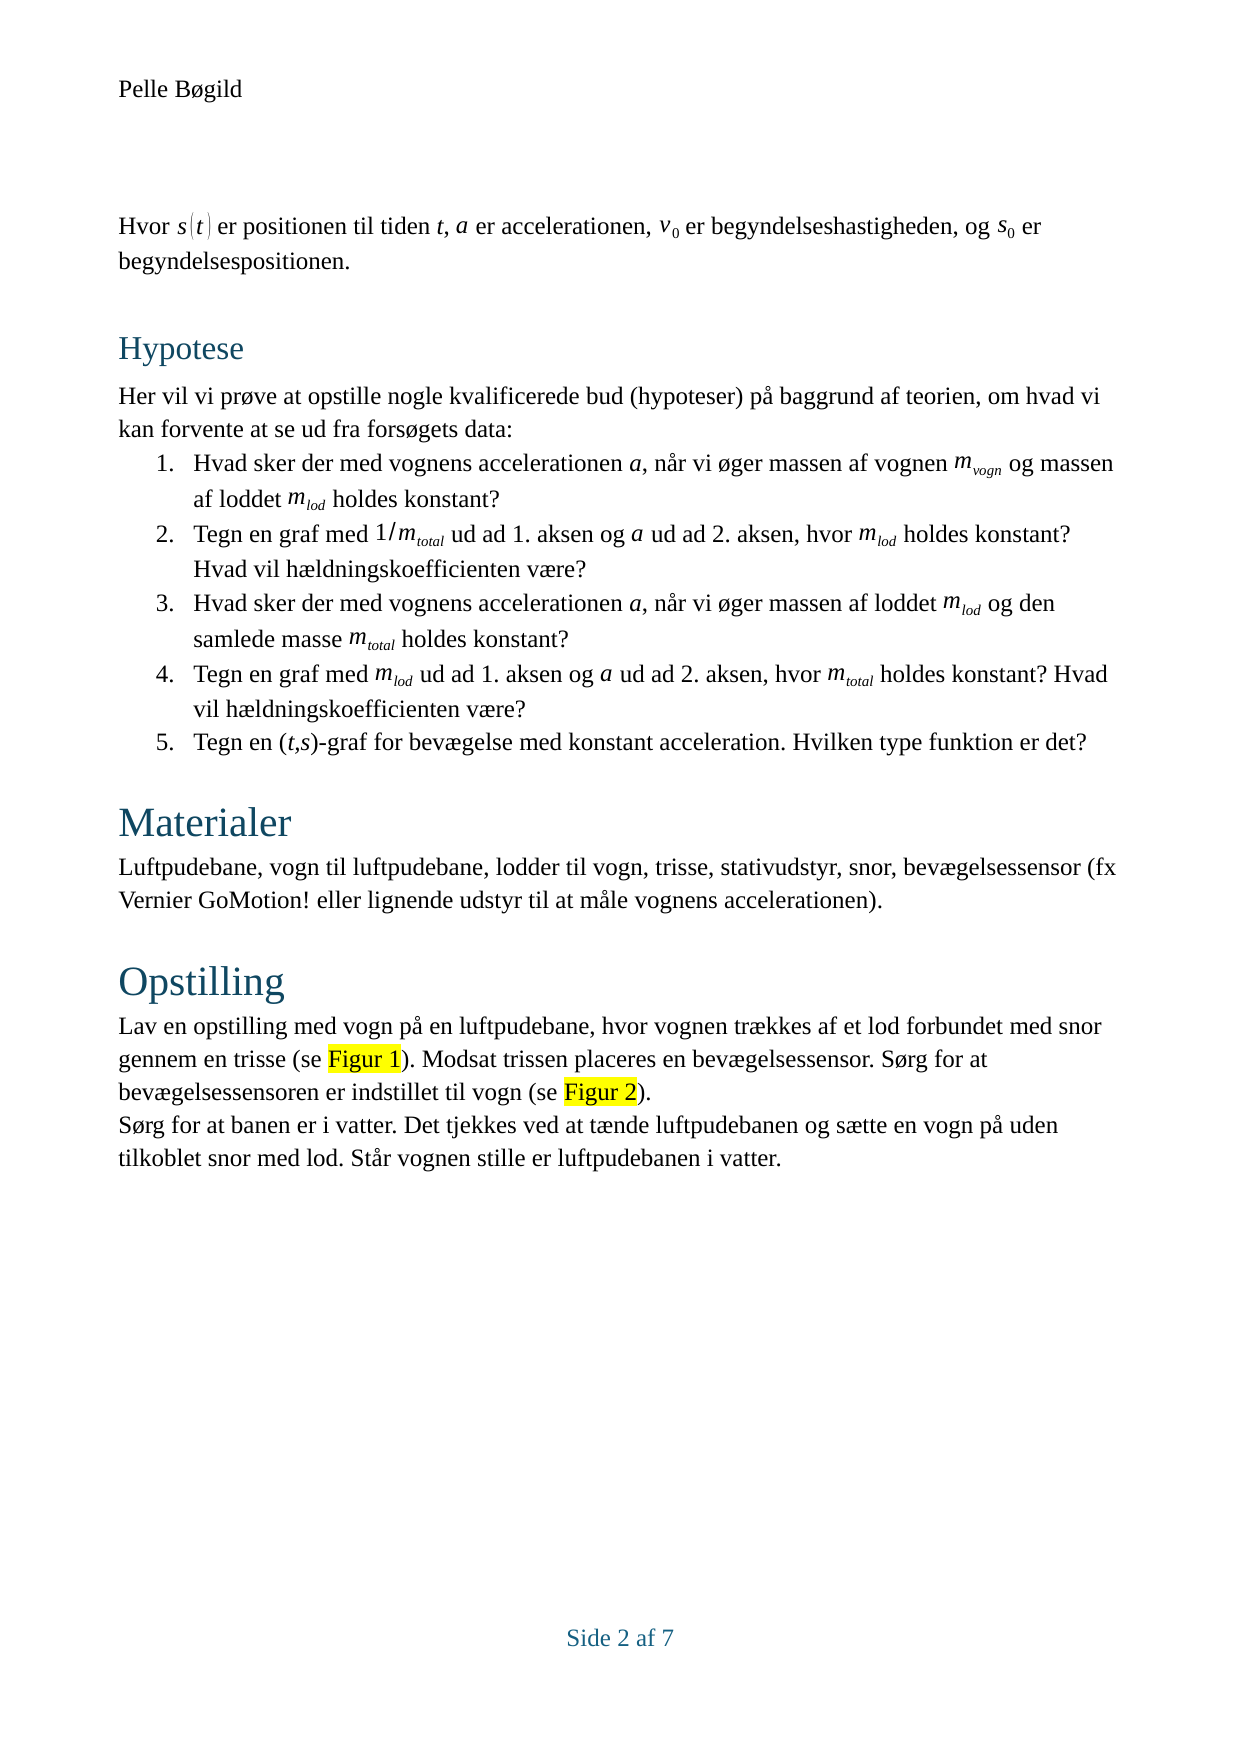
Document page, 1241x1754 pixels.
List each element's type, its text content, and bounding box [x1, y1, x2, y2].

list Hvad sker der med vognens accelerationen a, når vi øger massen af loddet og den samlede masse holdes konstant? [156, 587, 1122, 654]
list Tegn en (t,s)-graf for bevægelse med konstant acceleration. Hvilken type funktion er det? [156, 727, 1122, 756]
text Sørg for at banen er i vatter. Det tjekkes ved at tænde luftpudebanen og sætte en vogn på uden tilkoblet snor med lod. Står vognen stille er luftpudebanen i vatter. [118, 1110, 1122, 1172]
subtitle Hypotese [118, 328, 1122, 367]
subtitle Opstilling [118, 956, 1122, 1004]
subtitle Materialer [118, 797, 1122, 845]
list Tegn en graf med ud ad 1. aksen og ud ad 2. aksen, hvor holdes konstant? Hvad vil hældningskoefficienten være? [156, 518, 1122, 583]
text Hvor er positionen til tiden t, er accelerationen, er begyndelseshastigheden, og er begyndelsespositionen. [118, 210, 1122, 274]
text Lav en opstilling med vogn på en luftpudebane, hvor vognen trækkes af et lod forbundet med snor gennem en trisse (se Figur 1). Modsat trissen placeres en bevægelsessensor. Sørg for at bevægelsessensoren er indstillet til vogn (se Figur 2). [118, 1011, 1122, 1106]
text Her vil vi prøve at opstille nogle kvalificerede bud (hypoteser) på baggrund af teorien, om hvad vi kan forvente at se ud fra forsøgets data: [118, 381, 1122, 443]
text Luftpudebane, vogn til luftpudebane, lodder til vogn, trisse, stativudstyr, snor, bevægelsessensor (fx Vernier GoMotion! eller lignende udstyr til at måle vognens accelerationen). [118, 852, 1122, 914]
list Tegn en graf med ud ad 1. aksen og ud ad 2. aksen, hvor holdes konstant? Hvad vil hældningskoefficienten være? [156, 658, 1122, 722]
list Hvad sker der med vognens accelerationen a, når vi øger massen af vognen og massen af loddet holdes konstant? [156, 447, 1122, 514]
